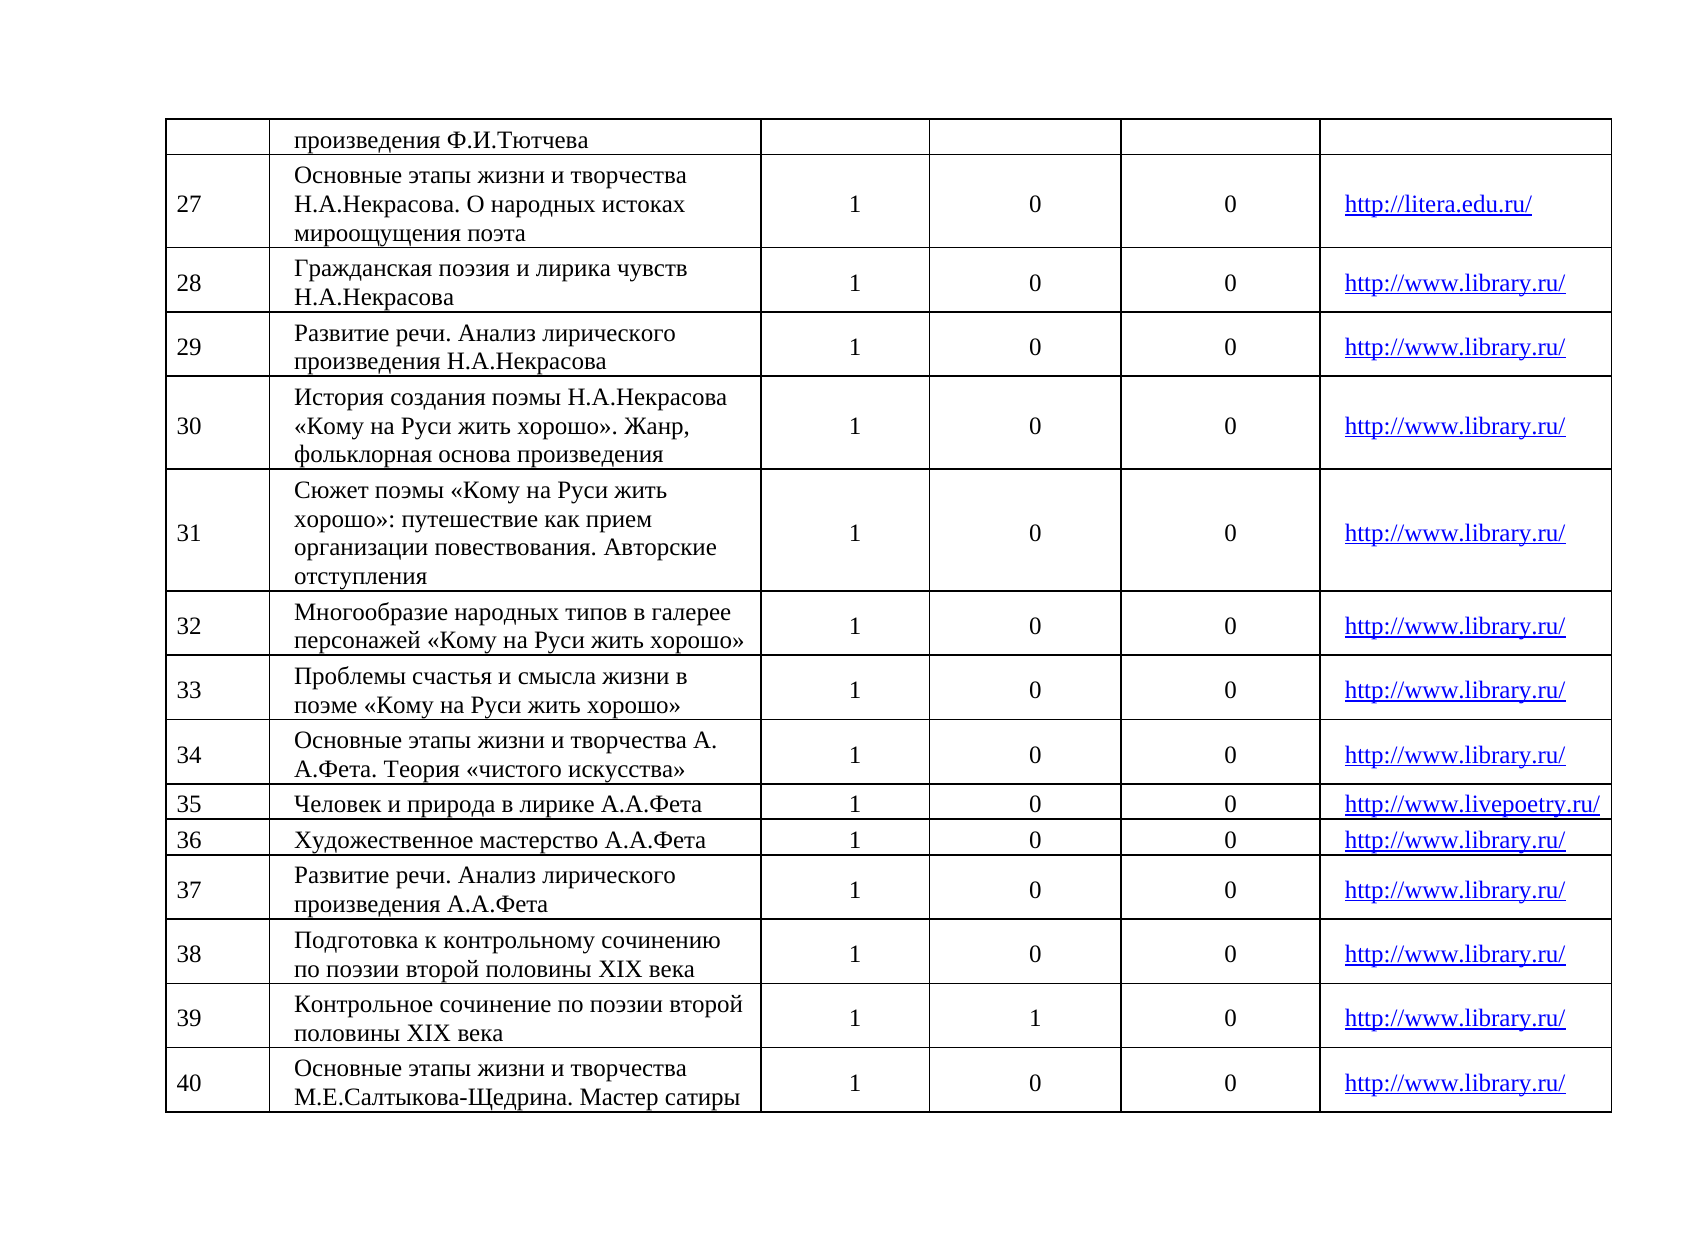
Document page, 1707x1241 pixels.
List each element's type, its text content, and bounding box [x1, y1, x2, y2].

table_cell 0 [1122, 785, 1319, 818]
table_cell 1 [762, 720, 929, 783]
table_cell http://www.library.ru/ [1321, 377, 1611, 468]
table_cell 0 [1122, 920, 1319, 982]
table_cell 1 [762, 984, 929, 1047]
table_cell 1 [762, 313, 929, 375]
table_cell Основные этапы жизни и творчества М.Е.Салтыкова-Щедрина. Мастер сатиры [270, 1048, 760, 1111]
table_cell 0 [930, 856, 1120, 918]
table_cell 26 [167, 120, 269, 154]
table_cell 0 [1122, 155, 1319, 247]
table_cell Развитие речи. Анализ лирического произведения Н.А.Некрасова [270, 313, 760, 375]
table_cell Контрольное сочинение по поэзии второй половины XIX века [270, 984, 760, 1047]
table_cell 0 [1122, 470, 1319, 590]
table_cell 0 [930, 656, 1120, 718]
table_cell 29 [167, 313, 269, 375]
table_cell 0 [930, 120, 1120, 154]
table_cell 1 [762, 377, 929, 468]
table_cell Многообразие народных типов в галерее персонажей «Кому на Руси жить хорошо» [270, 592, 760, 654]
table_cell 0 [1122, 120, 1319, 154]
table_cell http://www.library.ru/ [1321, 656, 1611, 718]
table_cell 0 [930, 155, 1120, 247]
table_cell 0 [930, 377, 1120, 468]
table_cell 34 [167, 720, 269, 783]
table_cell 1 [762, 1048, 929, 1111]
table_cell 40 [167, 1048, 269, 1111]
table_cell 1 [762, 920, 929, 982]
table_cell 0 [930, 470, 1120, 590]
table_cell http://www.library.ru/ [1321, 820, 1611, 854]
table_cell http://www.library.ru/ [1321, 248, 1611, 311]
table_cell 1 [762, 470, 929, 590]
table_cell http://www.library.ru/ [1321, 920, 1611, 982]
table_cell http://www.library.ru/ [1321, 984, 1611, 1047]
table_cell Развитие речи. Анализ лирического произведения А.А.Фета [270, 856, 760, 918]
table_cell 1 [762, 155, 929, 247]
table_cell 1 [762, 785, 929, 818]
table_cell Сюжет поэмы «Кому на Руси жить хорошо»: путешествие как прием организации повествования. Авторские отступления [270, 470, 760, 590]
table_cell Подготовка к контрольному сочинению по поэзии второй половины XIX века [270, 920, 760, 982]
table_cell 0 [1122, 720, 1319, 783]
table_cell 0 [930, 313, 1120, 375]
table_cell 39 [167, 984, 269, 1047]
table_cell 0 [930, 248, 1120, 311]
table_cell http://litera.edu.ru/ [1321, 155, 1611, 247]
table_cell 0 [1122, 856, 1319, 918]
table_cell История создания поэмы Н.А.Некрасова «Кому на Руси жить хорошо». Жанр, фольклорная основа произведения [270, 377, 760, 468]
table_cell 0 [930, 592, 1120, 654]
table_cell Человек и природа в лирике А.А.Фета [270, 785, 760, 818]
table_cell 30 [167, 377, 269, 468]
table_cell 0 [1122, 313, 1319, 375]
table_cell 1 [762, 120, 929, 154]
table_cell 1 [762, 592, 929, 654]
table_cell http://www.library.ru/ [1321, 470, 1611, 590]
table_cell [270, 120, 760, 154]
table_cell Художественное мастерство А.А.Фета [270, 820, 760, 854]
table_cell 0 [1122, 984, 1319, 1047]
table_cell Основные этапы жизни и творчества А. А.Фета. Теория «чистого искусства» [270, 720, 760, 783]
table_cell 1 [762, 656, 929, 718]
table_cell Основные этапы жизни и творчества Н.А.Некрасова. О народных истоках мироощущения поэта [270, 155, 760, 247]
table_cell http://www.library.ru/ [1321, 313, 1611, 375]
table_cell 33 [167, 656, 269, 718]
table_cell 36 [167, 820, 269, 854]
table_cell 38 [167, 920, 269, 982]
table_cell 0 [930, 720, 1120, 783]
table_cell 31 [167, 470, 269, 590]
table_cell 0 [1122, 248, 1319, 311]
table_cell 0 [930, 1048, 1120, 1111]
table_cell 1 [930, 984, 1120, 1047]
table_cell http://www.library.ru/ [1321, 720, 1611, 783]
table_cell http://www.library.ru/ [1321, 592, 1611, 654]
table_cell 1 [762, 248, 929, 311]
table_cell http://www.library.ru/ [1321, 856, 1611, 918]
table_cell 28 [167, 248, 269, 311]
table_cell Гражданская поэзия и лирика чувств Н.А.Некрасова [270, 248, 760, 311]
table_cell 0 [1122, 1048, 1319, 1111]
table_cell 27 [167, 155, 269, 247]
table_cell 1 [762, 856, 929, 918]
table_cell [1321, 120, 1611, 154]
table_cell 0 [1122, 820, 1319, 854]
table_cell http://www.livepoetry.ru/ [1321, 785, 1611, 818]
table_cell 0 [1122, 592, 1319, 654]
table_cell 0 [1122, 377, 1319, 468]
table_cell 0 [930, 920, 1120, 982]
table_cell 0 [930, 820, 1120, 854]
table_cell 0 [930, 785, 1120, 818]
table_cell Проблемы счастья и смысла жизни в поэме «Кому на Руси жить хорошо» [270, 656, 760, 718]
table_cell 0 [1122, 656, 1319, 718]
table_cell http://www.library.ru/ [1321, 1048, 1611, 1111]
table_cell 1 [762, 820, 929, 854]
table_cell 35 [167, 785, 269, 818]
table_cell 37 [167, 856, 269, 918]
table_cell 32 [167, 592, 269, 654]
